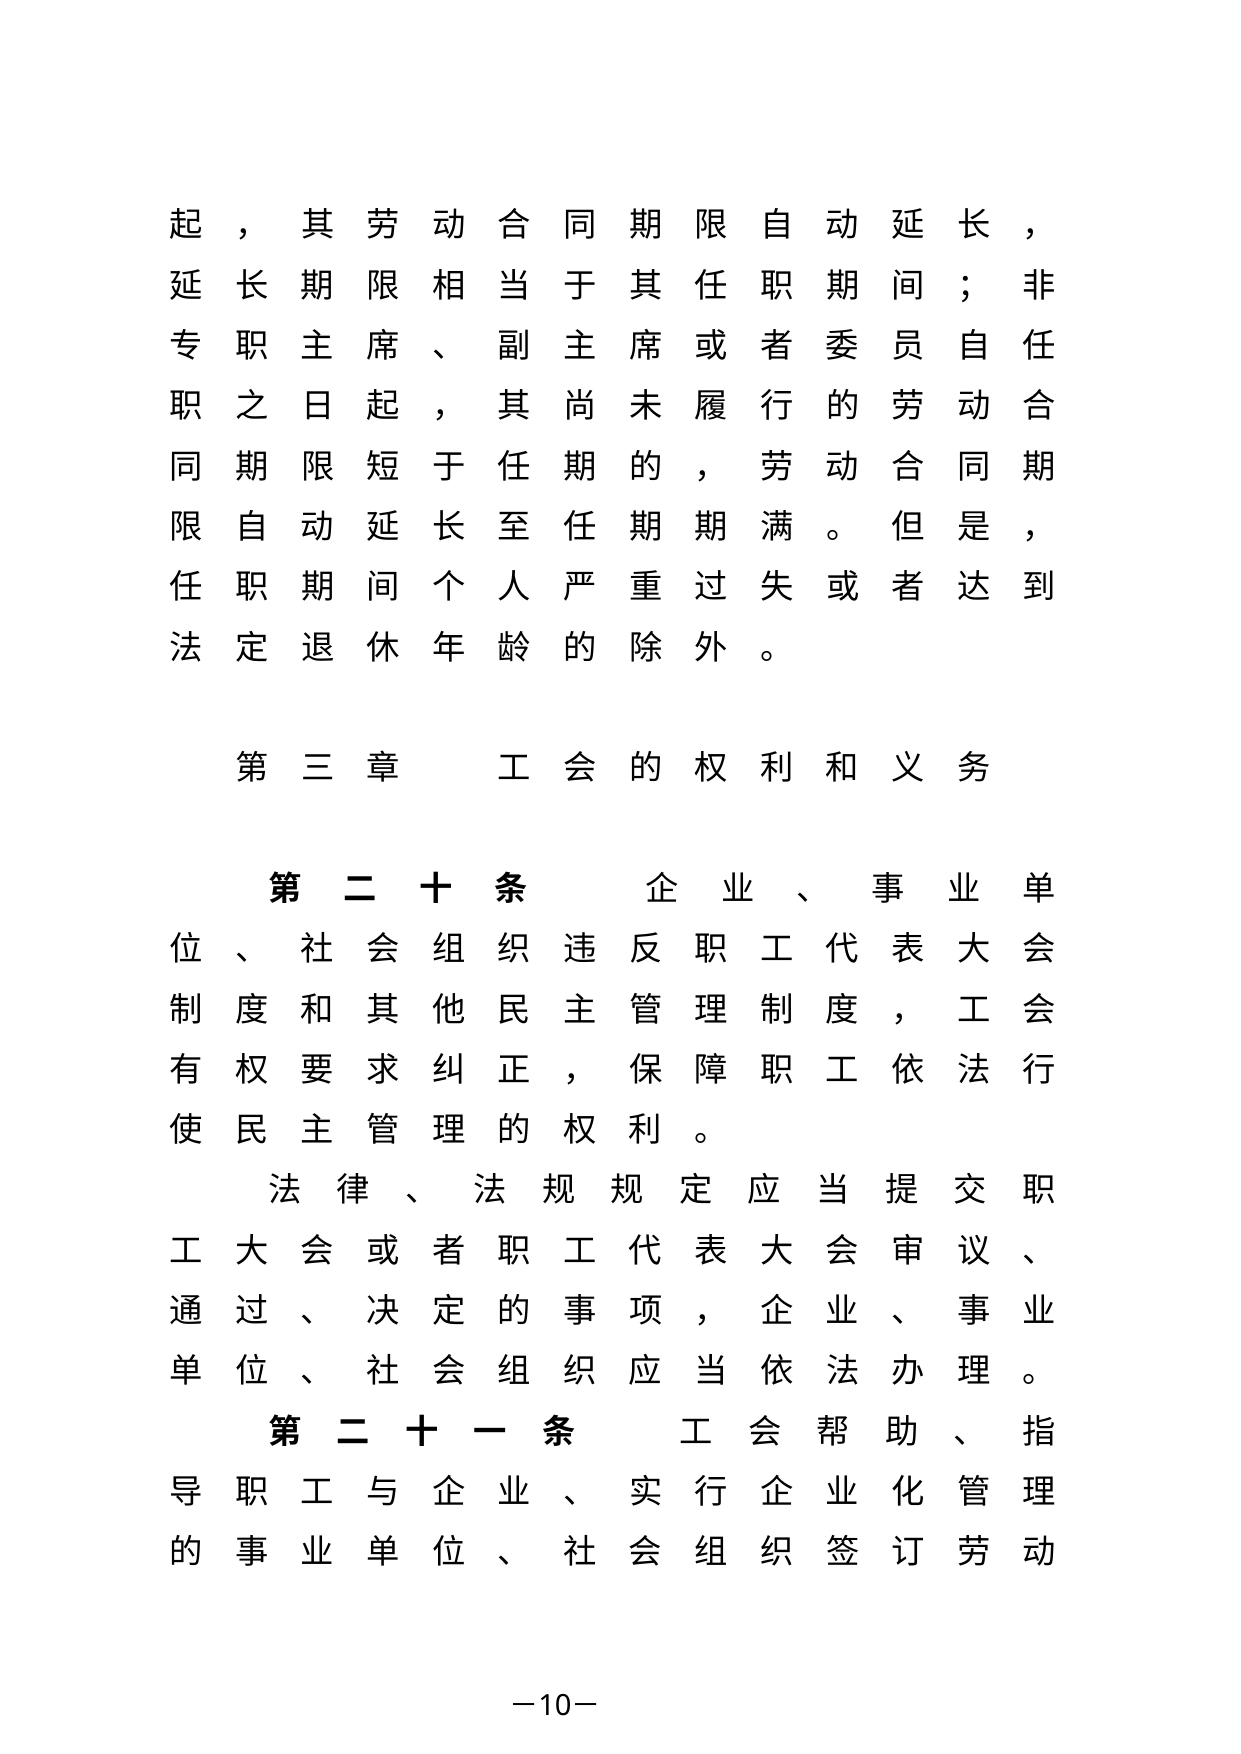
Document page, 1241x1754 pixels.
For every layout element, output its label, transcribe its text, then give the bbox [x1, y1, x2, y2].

text 法律、法规规定应当提交职工大会或者职工代表大会审议、通过、决定的事项，企业、事业单位、社会组织应当依法办理。 [169, 1157, 1088, 1398]
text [169, 1398, 1088, 1579]
text 第二十条 企业、事业单位、社会组织违反职工代表大会制度和其他民主管理制度，工会有权要求纠正，保障职工依法行使民主管理的权利。 [169, 856, 1088, 1157]
text 第三章 工会的权利和义务 [169, 735, 1088, 795]
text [169, 192, 1088, 675]
